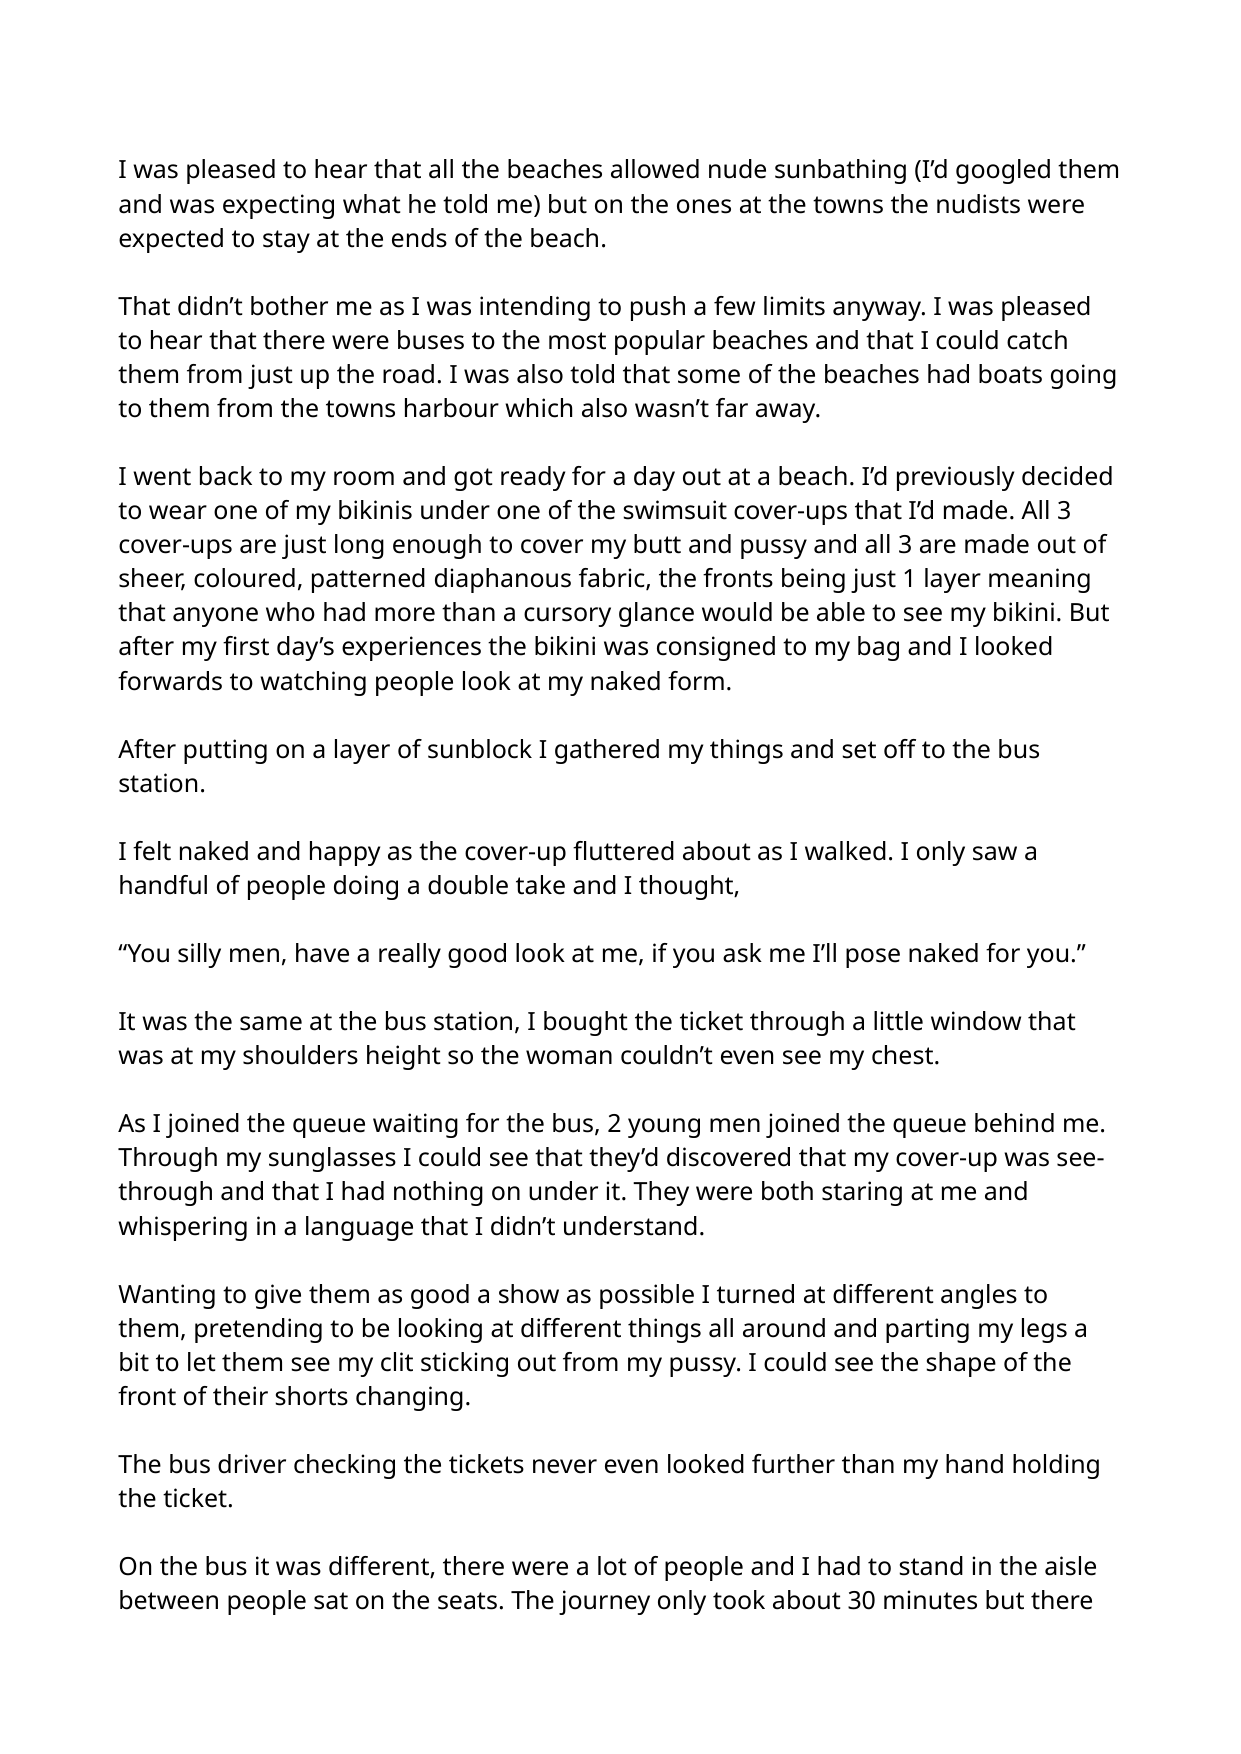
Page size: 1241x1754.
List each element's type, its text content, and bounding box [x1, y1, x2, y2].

text It was the same at the bus station, I bought the ticket through a little window that was at my shoulders height so the woman couldn’t even see my chest. [118, 1004, 1122, 1072]
text I went back to my room and got ready for a day out at a beach. I’d previously decided to wear one of my bikinis under one of the swimsuit cover-ups that I’d made. All 3 cover-ups are just long enough to cover my butt and pussy and all 3 are made out of sheer, coloured, patterned diaphanous fabric, the fronts being just 1 layer meaning that anyone who had more than a cursory glance would be able to see my bikini. But after my first day’s experiences the bikini was consigned to my bag and I looked forwards to watching people look at my naked form. [118, 459, 1122, 697]
text That didn’t bother me as I was intending to push a few limits anyway. I was pleased to hear that there were buses to the most popular beaches and that I could catch them from just up the road. I was also told that some of the beaches had boats going to them from the towns harbour which also wasn’t far away. [118, 288, 1122, 425]
text “You silly men, have a really good look at me, if you ask me I’ll pose naked for you.” [118, 936, 1122, 970]
text I felt naked and happy as the cover-up fluttered about as I walked. I only saw a handful of people doing a double take and I thought, [118, 833, 1122, 902]
text I was pleased to hear that all the beaches allowed nude sunbathing (I’d googled them and was expecting what he told me) but on the ones at the towns the nudists were expected to stay at the ends of the beach. [118, 152, 1122, 254]
text Wanting to give them as good a show as possible I turned at different angles to them, pretending to be looking at different things all around and parting my legs a bit to let them see my clit sticking out from my pussy. I could see the shape of the front of their shorts changing. [118, 1276, 1122, 1412]
text After putting on a layer of sunblock I gathered my things and set off to the bus station. [118, 731, 1122, 799]
text The bus driver checking the tickets never even looked further than my hand holding the ticket. [118, 1447, 1122, 1515]
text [118, 1549, 1122, 1617]
text As I joined the queue waiting for the bus, 2 young men joined the queue behind me. Through my sunglasses I could see that they’d discovered that my cover-up was see-through and that I had nothing on under it. They were both staring at me and whispering in a language that I didn’t understand. [118, 1106, 1122, 1242]
